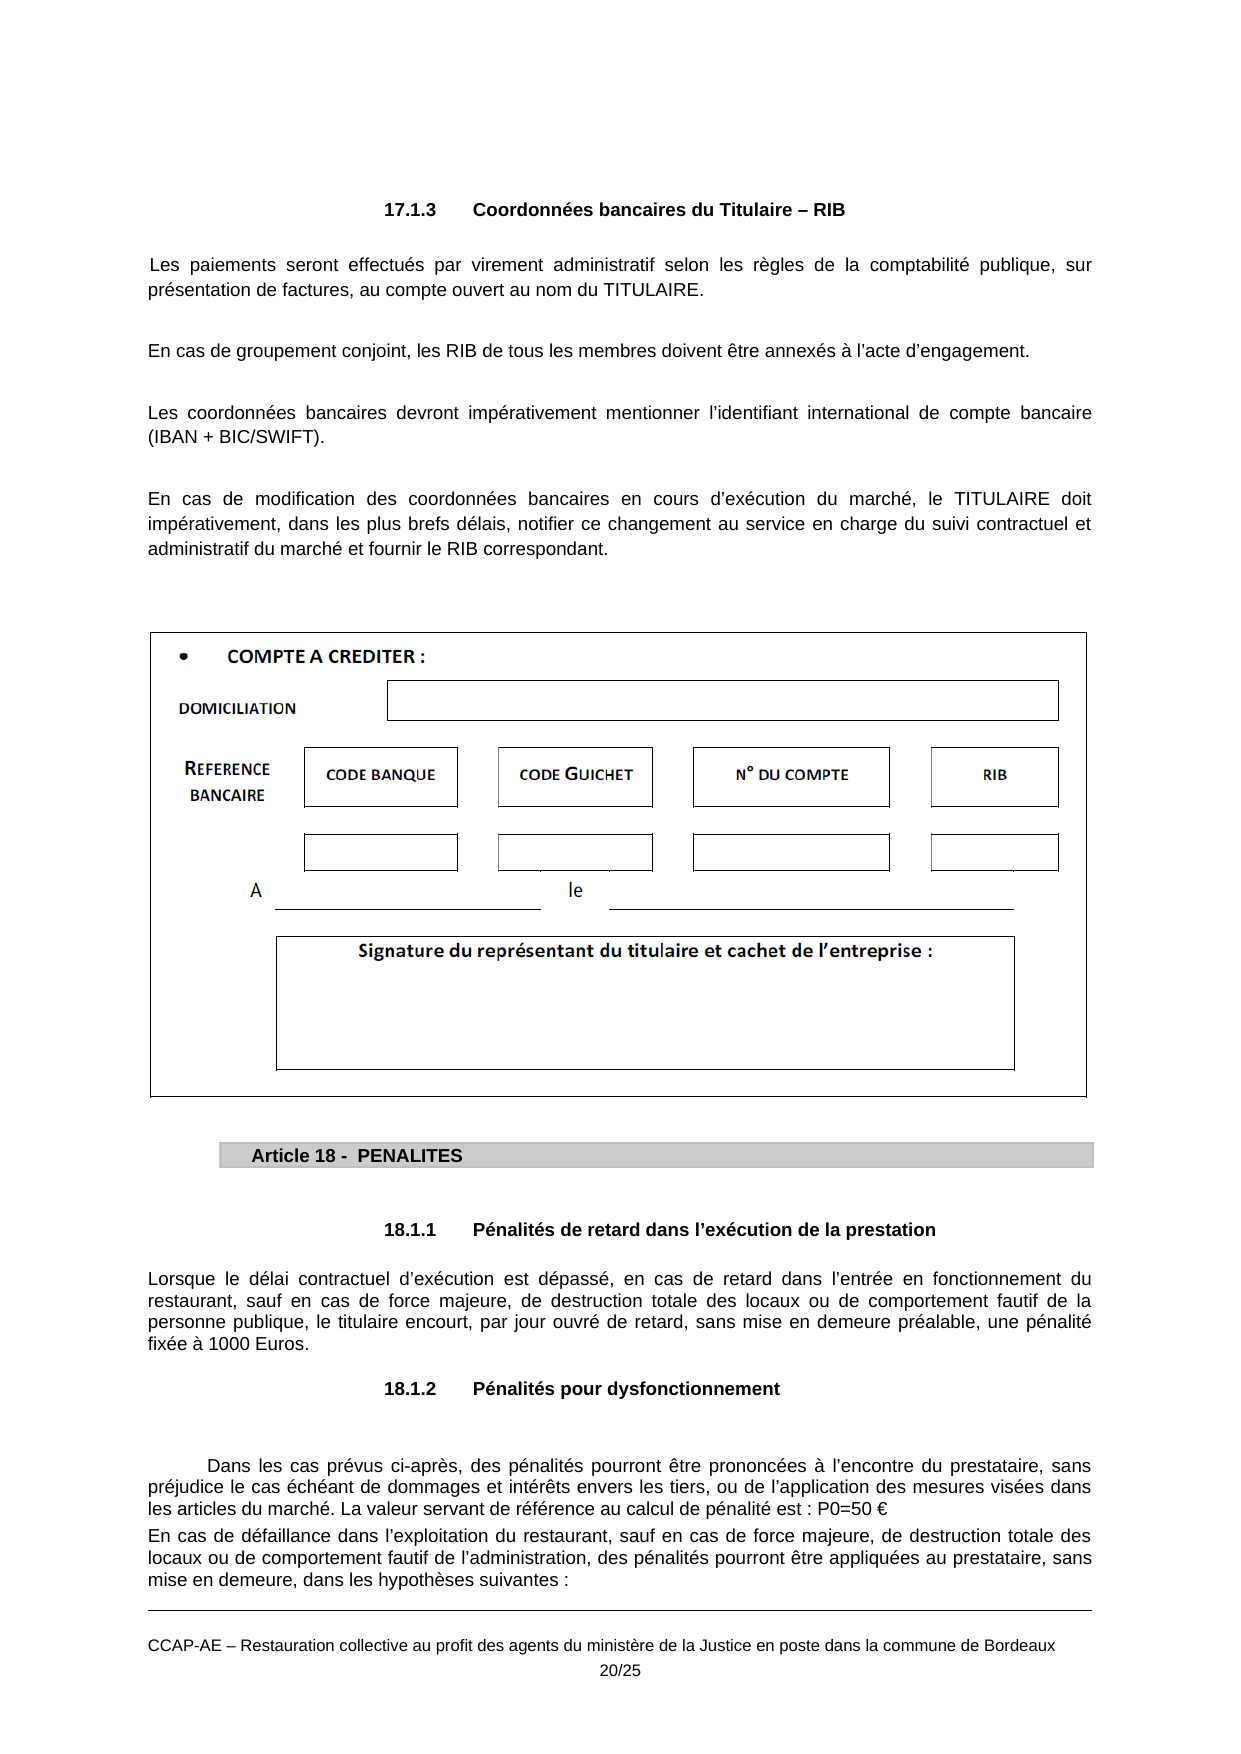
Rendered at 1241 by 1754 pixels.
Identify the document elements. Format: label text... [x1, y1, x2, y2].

text En cas de groupement conjoint, les RIB de tous les membres doivent être annexés à l’acte d’engagement. [148, 340, 1092, 362]
subtitle Pénalités pour dysfonctionnement [354, 1378, 1092, 1400]
text Lorsque le délai contractuel d’exécution est dépassé, en cas de retard dans l’entrée en fonctionnement du restaurant, sauf en cas de force majeure, de destruction totale des locaux ou de comportement fautif de la personne publique, le titulaire encourt, par jour ouvré de retard, sans mise en demeure préalable, une pénalité fixée à 1000 Euros. [148, 1268, 1092, 1354]
text Les coordonnées bancaires devront impérativement mentionner l’identifiant international de compte bancaire (IBAN + BIC/SWIFT). [148, 402, 1092, 448]
text En cas de modification des coordonnées bancaires en cours d’exécution du marché, le TITULAIRE doit impérativement, dans les plus brefs délais, notifier ce changement au service en charge du suivi contractuel et administratif du marché et fournir le RIB correspondant. [148, 488, 1092, 559]
text Dans les cas prévus ci-après, des pénalités pourront être prononcées à l’encontre du prestataire, sans préjudice le cas échéant de dommages et intérêts envers les tiers, ou de l’application des mesures visées dans les articles du marché. La valeur servant de référence au calcul de pénalité est : P0=50 € [148, 1455, 1092, 1519]
text En cas de défaillance dans l’exploitation du restaurant, sauf en cas de force majeure, de destruction totale des locaux ou de comportement fautif de l’administration, des pénalités pourront être appliquées au prestataire, sans mise en demeure, dans les hypothèses suivantes : [148, 1525, 1092, 1590]
subtitle Coordonnées bancaires du Titulaire – RIB [354, 199, 1092, 220]
subtitle Pénalités de retard dans l’exécution de la prestation [354, 1219, 1092, 1241]
text Les paiements seront effectués par virement administratif selon les règles de la comptabilité publique, sur présentation de factures, au compte ouvert au nom du TITULAIRE. [148, 254, 1092, 300]
subtitle PENALITES [222, 1144, 1092, 1166]
